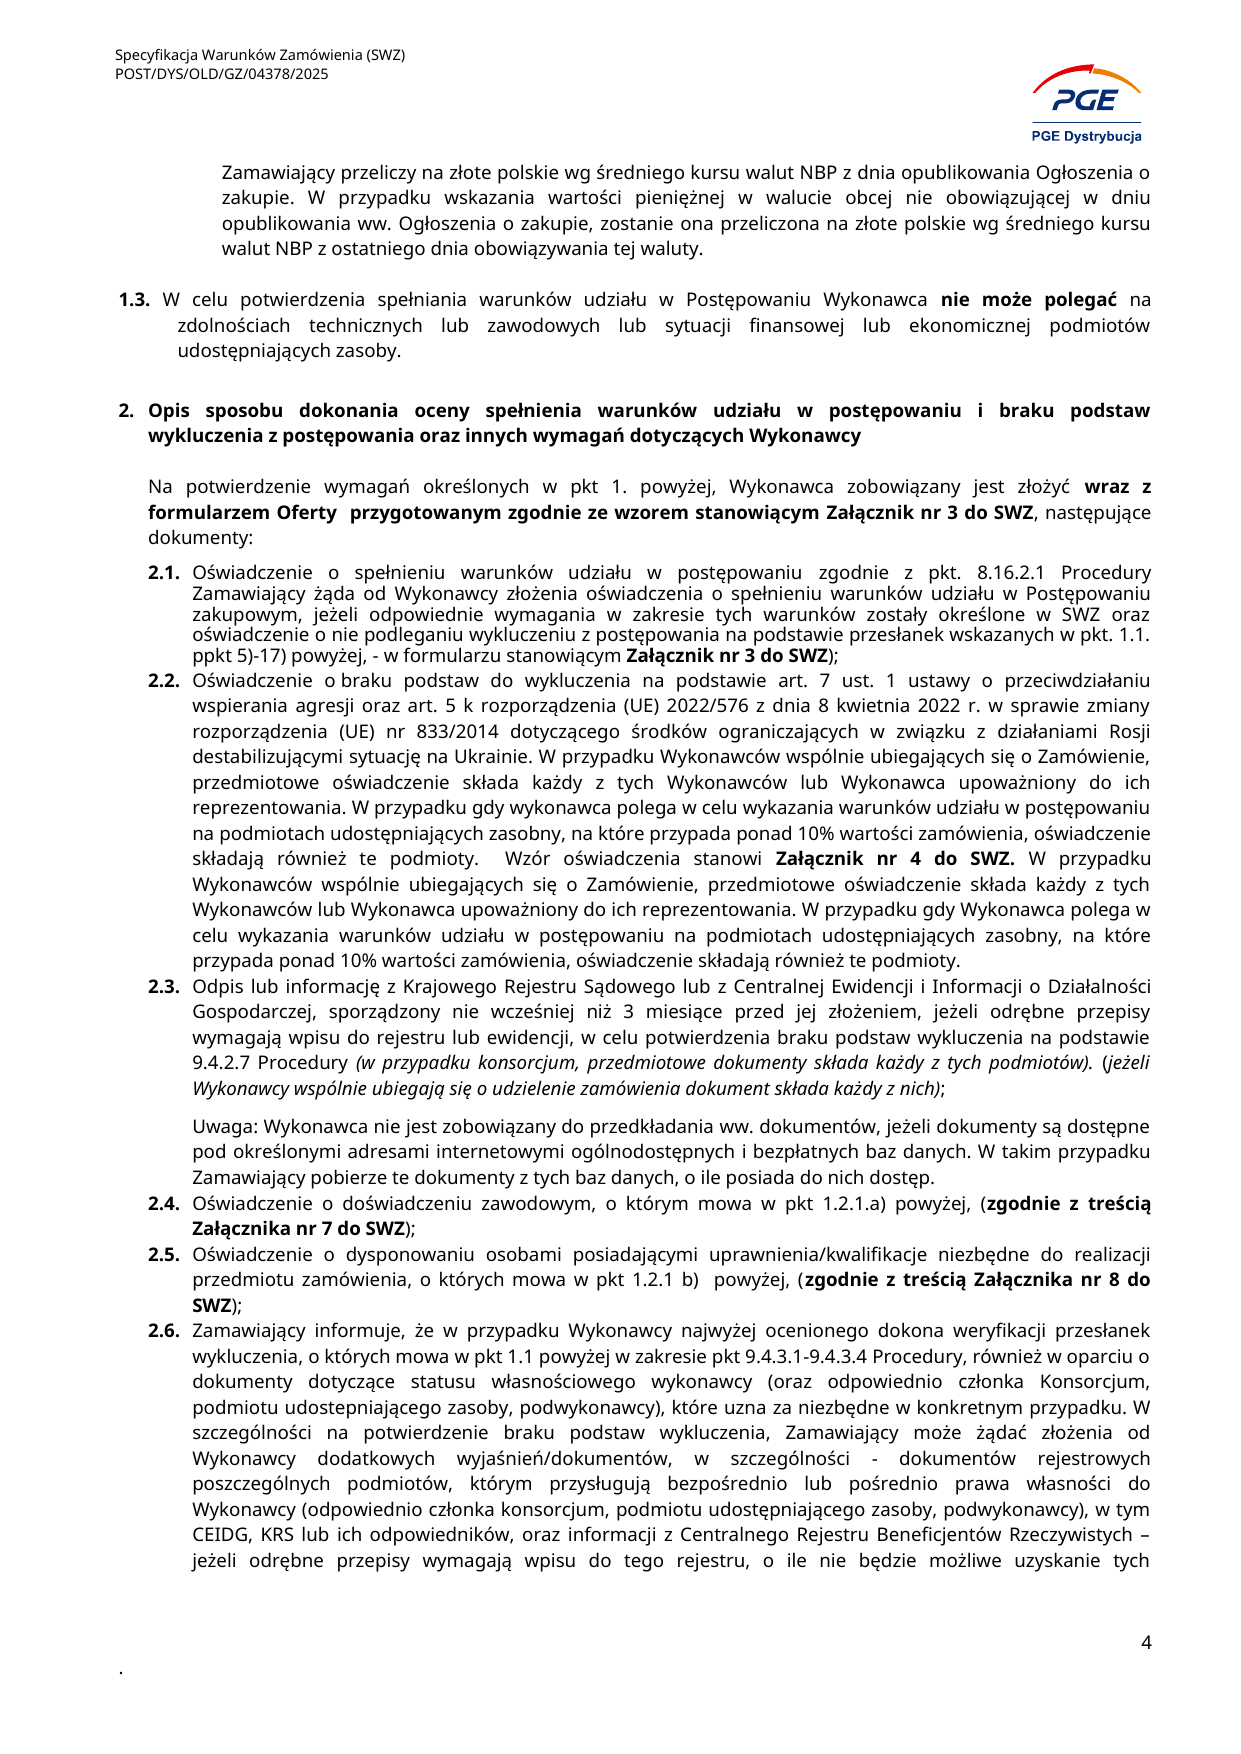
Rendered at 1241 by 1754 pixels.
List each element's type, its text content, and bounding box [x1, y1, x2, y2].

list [148, 1317, 1152, 1573]
text Uwaga: Wykonawca nie jest zobowiązany do przedkładania ww. dokumentów, jeżeli dokumenty są dostępne pod określonymi adresami internetowymi ogólnodostępnych i bezpłatnych baz danych. W takim przypadku Zamawiający pobierze te dokumenty z tych baz danych, o ile posiada do nich dostęp. [192, 1113, 1152, 1190]
text 1.3. W celu potwierdzenia spełniania warunków udziału w Postępowaniu Wykonawca nie może polegać na zdolnościach technicznych lub zawodowych lub sytuacji finansowej lub ekonomicznej podmiotów udostępniających zasoby. [118, 287, 1152, 363]
text Na potwierdzenie wymagań określonych w pkt 1. powyżej, Wykonawca zobowiązany jest złożyć wraz z formularzem Oferty przygotowanym zgodnie ze wzorem stanowiącym Załącznik nr 3 do SWZ, następujące dokumenty: [148, 474, 1152, 550]
list Opis sposobu dokonania oceny spełnienia warunków udziału w postępowaniu i braku podstaw wykluczenia z postępowania oraz innych wymagań dotyczących Wykonawcy [118, 397, 1152, 448]
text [222, 159, 1152, 261]
list Oświadczenie o spełnieniu warunków udziału w postępowaniu zgodnie z pkt. 8.16.2.1 Procedury Zamawiający żąda od Wykonawcy złożenia oświadczenia o spełnieniu warunków udziału w Postępowaniu zakupowym, jeżeli odpowiednie wymagania w zakresie tych warunków zostały określone w SWZ oraz oświadczenie o nie podleganiu wykluczeniu z postępowania na podstawie przesłanek wskazanych w pkt. 1.1. ppkt 5)-17) powyżej, - w formularzu stanowiącym Załącznik nr 3 do SWZ); [148, 563, 1152, 667]
list Oświadczenie o braku podstaw do wykluczenia na podstawie art. 7 ust. 1 ustawy o przeciwdziałaniu wspierania agresji oraz art. 5 k rozporządzenia (UE) 2022/576 z dnia 8 kwietnia 2022 r. w sprawie zmiany rozporządzenia (UE) nr 833/2014 dotyczącego środków ograniczających w związku z działaniami Rosji destabilizującymi sytuację na Ukrainie. W przypadku Wykonawców wspólnie ubiegających się o Zamówienie, przedmiotowe oświadczenie składa każdy z tych Wykonawców lub Wykonawca upoważniony do ich reprezentowania. W przypadku gdy wykonawca polega w celu wykazania warunków udziału w postępowaniu na podmiotach udostępniających zasobny, na które przypada ponad 10% wartości zamówienia, oświadczenie składają również te podmioty. Wzór oświadczenia stanowi Załącznik nr 4 do SWZ. W przypadku Wykonawców wspólnie ubiegających się o Zamówienie, przedmiotowe oświadczenie składa każdy z tych Wykonawców lub Wykonawca upoważniony do ich reprezentowania. W przypadku gdy Wykonawca polega w celu wykazania warunków udziału w postępowaniu na podmiotach udostępniających zasobny, na które przypada ponad 10% wartości zamówienia, oświadczenie składają również te podmioty. [148, 667, 1152, 973]
list Odpis lub informację z Krajowego Rejestru Sądowego lub z Centralnej Ewidencji i Informacji o Działalności Gospodarczej, sporządzony nie wcześniej niż 3 miesiące przed jej złożeniem, jeżeli odrębne przepisy wymagają wpisu do rejestru lub ewidencji, w celu potwierdzenia braku podstaw wykluczenia na podstawie 9.4.2.7 Procedury (w przypadku konsorcjum, przedmiotowe dokumenty składa każdy z tych podmiotów). (jeżeli Wykonawcy wspólnie ubiegają się o udzielenie zamówienia dokument składa każdy z nich); [148, 973, 1152, 1101]
list Oświadczenie o dysponowaniu osobami posiadającymi uprawnienia/kwalifikacje niezbędne do realizacji przedmiotu zamówienia, o których mowa w pkt 1.2.1 b) powyżej, (zgodnie z treścią Załącznika nr 8 do SWZ); [148, 1241, 1152, 1317]
list Oświadczenie o doświadczeniu zawodowym, o którym mowa w pkt 1.2.1.a) powyżej, (zgodnie z treścią Załącznika nr 7 do SWZ); [148, 1190, 1152, 1241]
